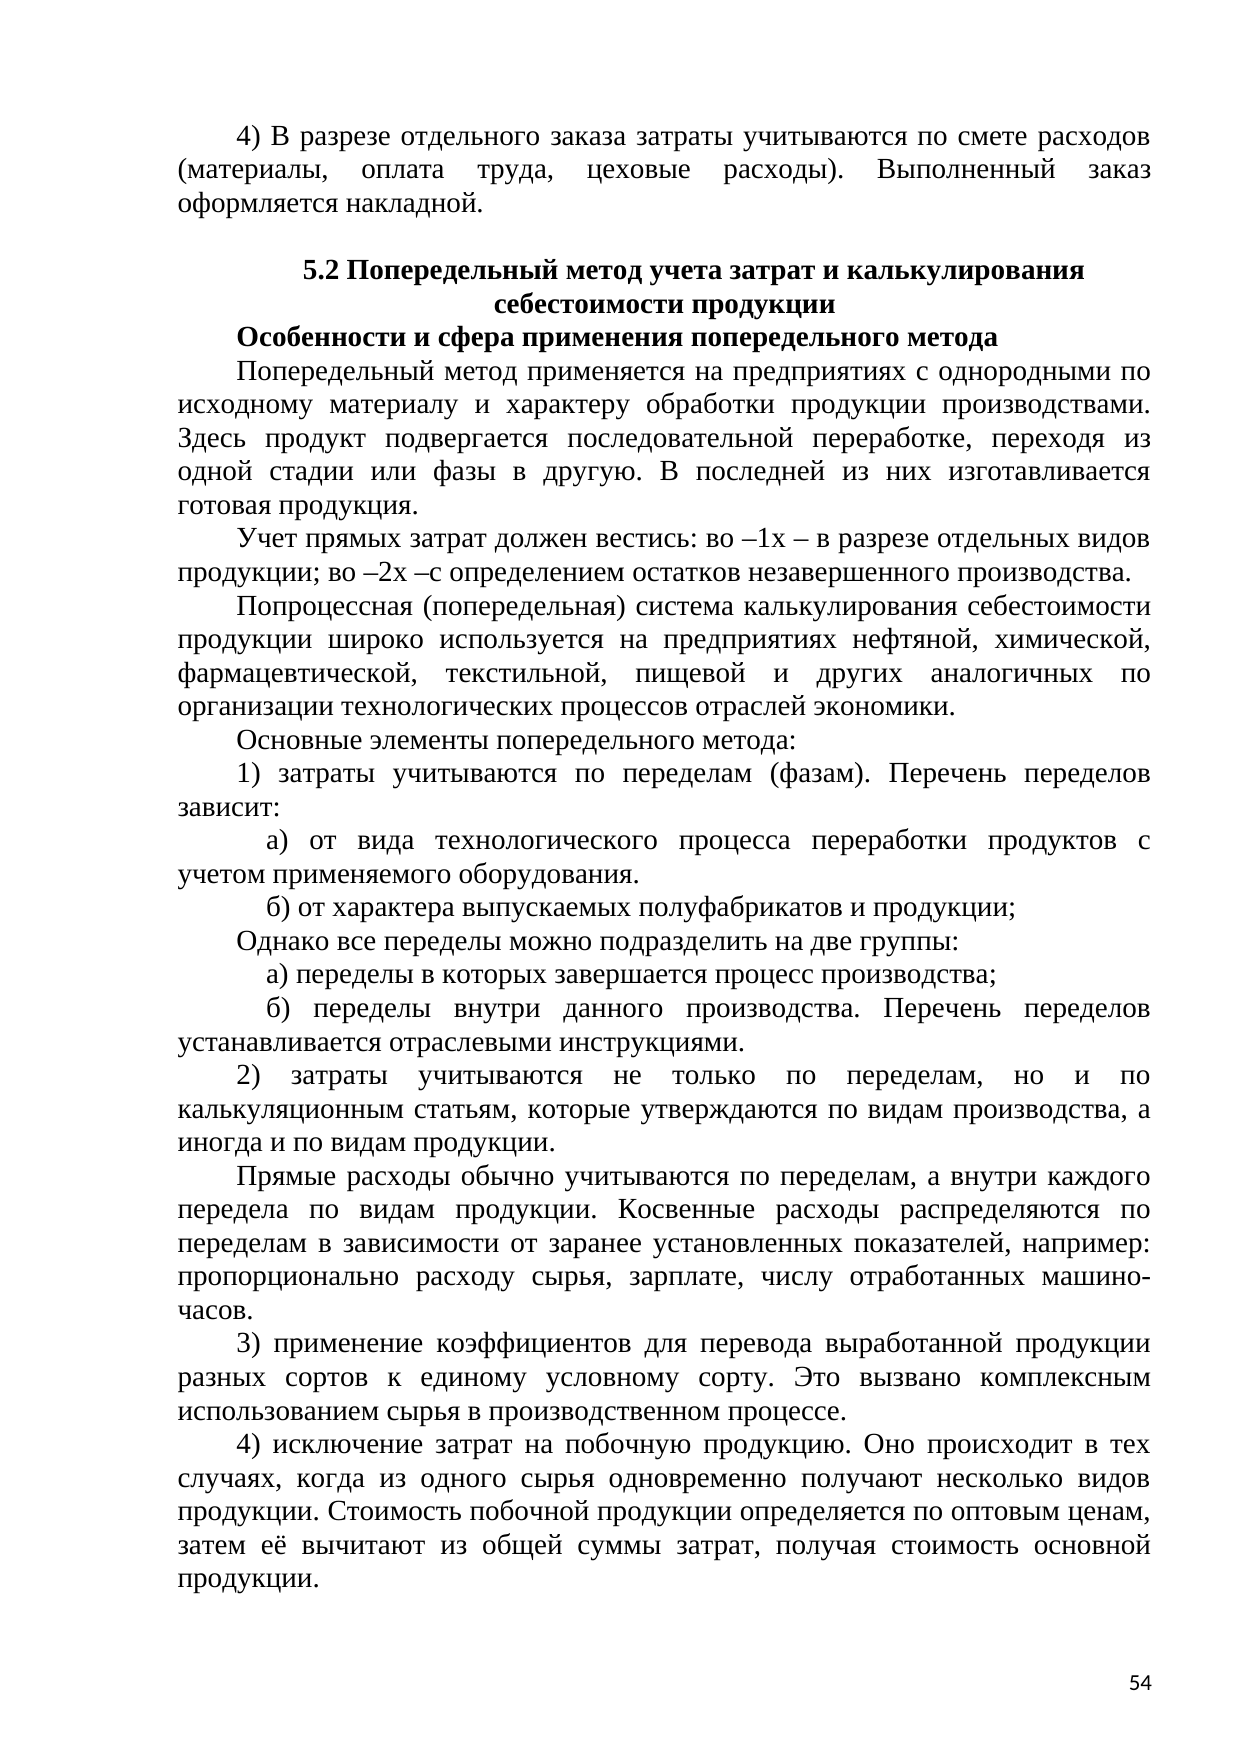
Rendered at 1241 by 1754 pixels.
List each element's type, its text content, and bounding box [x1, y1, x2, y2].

text 2) затраты учитываются не только по переделам, но и по калькуляционным статьям, которые утверждаются по видам производства, а иногда и по видам продукции. [177, 1057, 1152, 1158]
text 4) исключение затрат на побочную продукцию. Оно происходит в тех случаях, когда из одного сырья одновременно получают несколько видов продукции. Стоимость побочной продукции определяется по оптовым ценам, затем её вычитают из общей суммы затрат, получая стоимость основной продукции. [177, 1426, 1152, 1594]
text 1) затраты учитываются по переделам (фазам). Перечень переделов зависит: [177, 755, 1152, 822]
text а) от вида технологического процесса переработки продуктов с учетом применяемого оборудования. [177, 822, 1152, 889]
text Учет прямых затрат должен вестись: во –1х – в разрезе отдельных видов продукции; во –2х –с определением остатков незавершенного производства. [177, 521, 1152, 588]
text б) переделы внутри данного производства. Перечень переделов устанавливается отраслевыми инструкциями. [177, 990, 1152, 1057]
text Попередельный метод применяется на предприятиях с однородными по исходному материалу и характеру обработки продукции производствами. Здесь продукт подвергается последовательной переработке, переходя из одной стадии или фазы в другую. В последней из них изготавливается готовая продукция. [177, 353, 1152, 521]
text Попроцессная (попередельная) система калькулирования себестоимости продукции широко используется на предприятиях нефтяной, химической, фармацевтической, текстильной, пищевой и других аналогичных по организации технологических процессов отраслей экономики. [177, 588, 1152, 722]
text Основные элементы попередельного метода: [177, 722, 1152, 755]
text 4) В разрезе отдельного заказа затраты учитываются по смете расходов (материалы, оплата труда, цеховые расходы). Выполненный заказ оформляется накладной. [177, 118, 1152, 219]
text 5.2 Попередельный метод учета затрат и калькулирования себестоимости продукции [177, 252, 1152, 319]
text Однако все переделы можно подразделить на две группы: [177, 923, 1152, 957]
text Прямые расходы обычно учитываются по переделам, а внутри каждого передела по видам продукции. Косвенные расходы распределяются по переделам в зависимости от заранее установленных показателей, например: пропорционально расходу сырья, зарплате, числу отработанных машино-часов. [177, 1158, 1152, 1326]
text б) от характера выпускаемых полуфабрикатов и продукции; [177, 889, 1152, 923]
text а) переделы в которых завершается процесс производства; [177, 957, 1152, 990]
text 3) применение коэффициентов для перевода выработанной продукции разных сортов к единому условному сорту. Это вызвано комплексным использованием сырья в производственном процессе. [177, 1326, 1152, 1426]
text Особенности и сфера применения попередельного метода [177, 319, 1152, 353]
